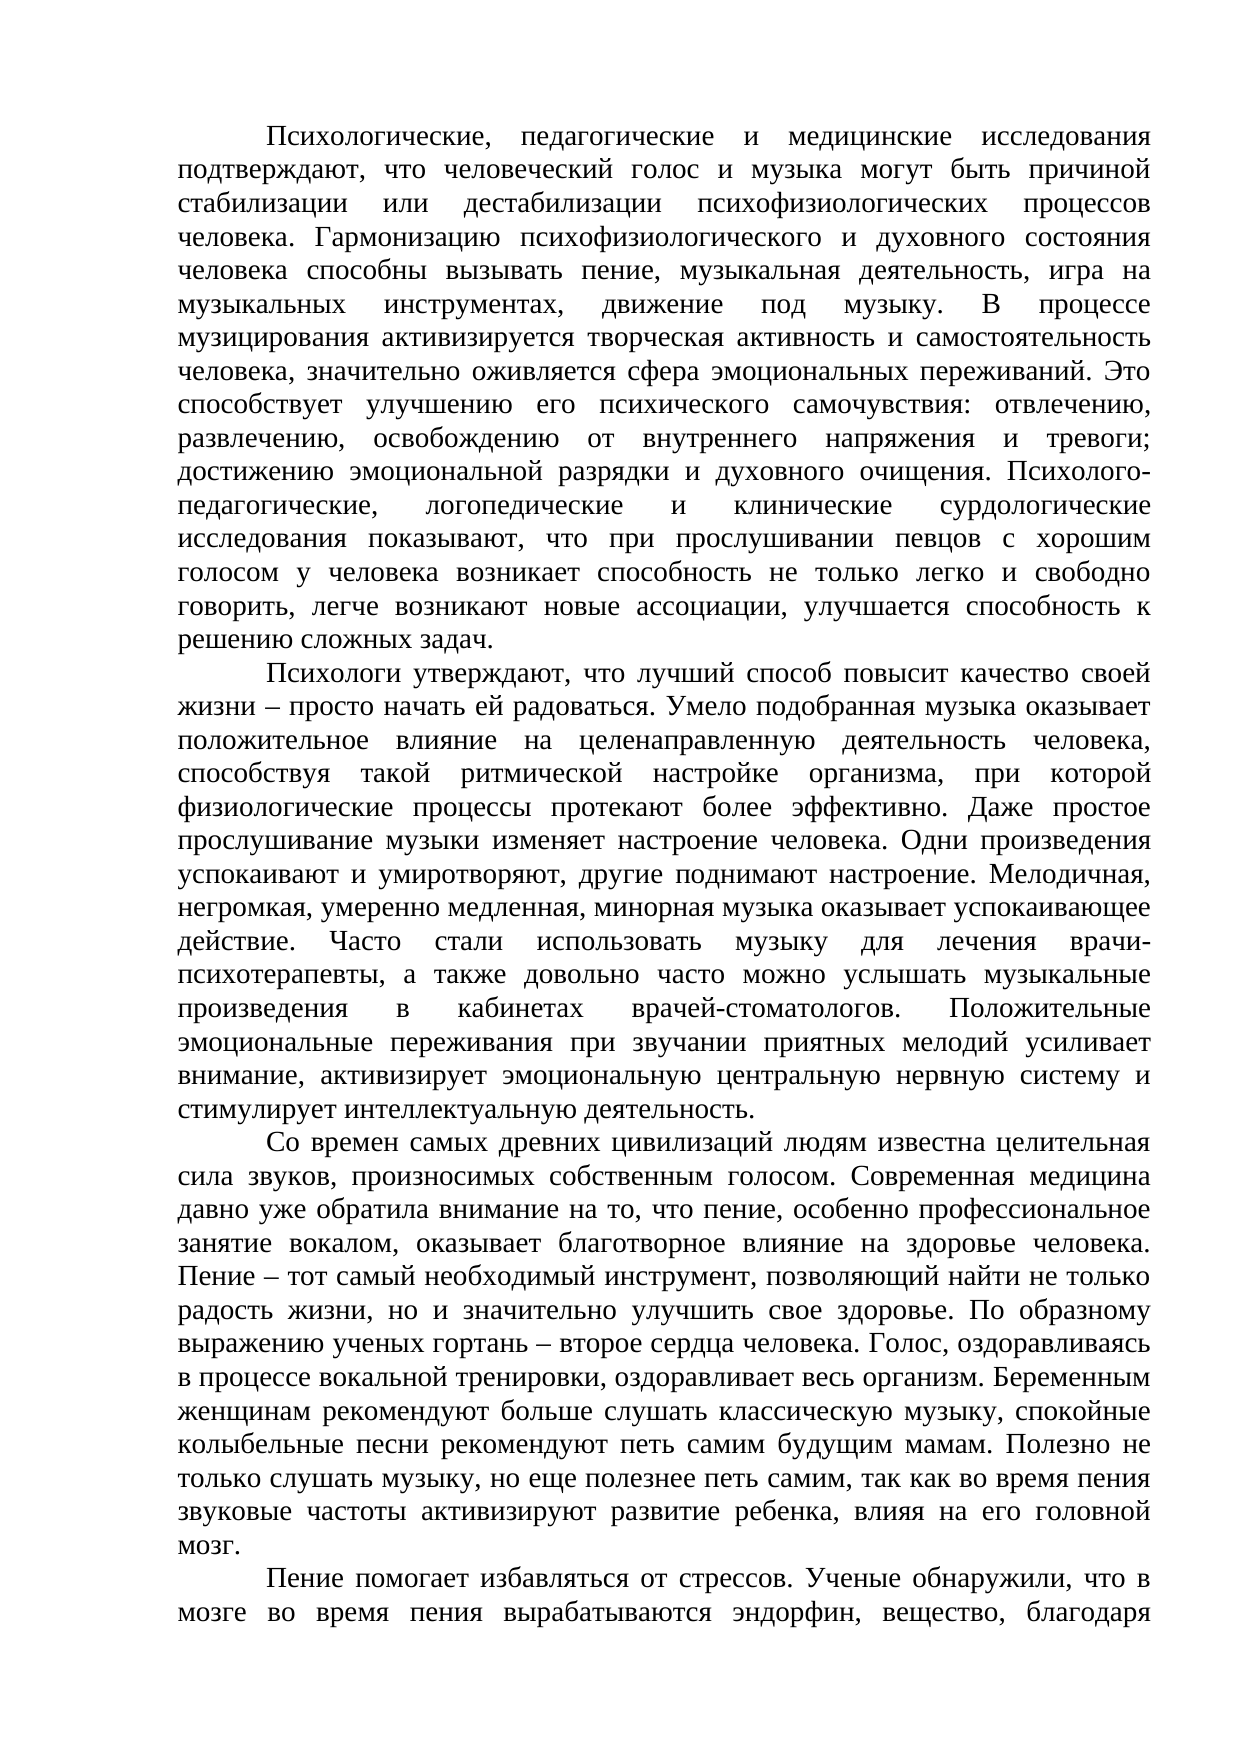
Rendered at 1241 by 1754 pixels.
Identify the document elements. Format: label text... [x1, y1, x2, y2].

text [177, 1560, 1152, 1627]
text Психологи утверждают, что лучший способ повысит качество своей жизни – просто начать ей радоваться. Умело подобранная музыка оказывает положительное влияние на целенаправленную деятельность человека, способствуя такой ритмической настройке организма, при которой физиологические процессы протекают более эффективно. Даже простое прослушивание музыки изменяет настроение человека. Одни произведения успокаивают и умиротворяют, другие поднимают настроение. Мелодичная, негромкая, умеренно медленная, минорная музыка оказывает успокаивающее действие. Часто стали использовать музыку для лечения врачи-психотерапевты, а также довольно часто можно услышать музыкальные произведения в кабинетах врачей-стоматологов. Положительные эмоциональные переживания при звучании приятных мелодий усиливает внимание, активизирует эмоциональную центральную нервную систему и стимулирует интеллектуальную деятельность. [177, 655, 1152, 1124]
text Со времен самых древних цивилизаций людям известна целительная сила звуков, произносимых собственным голосом. Современная медицина давно уже обратила внимание на то, что пение, особенно профессиональное занятие вокалом, оказывает благотворное влияние на здоровье человека. Пение – тот самый необходимый инструмент, позволяющий найти не только радость жизни, но и значительно улучшить свое здоровье. По образному выражению ученых гортань – второе сердца человека. Голос, оздоравливаясь в процессе вокальной тренировки, оздоравливает весь организм. Беременным женщинам рекомендуют больше слушать классическую музыку, спокойные колыбельные песни рекомендуют петь самим будущим мамам. Полезно не только слушать музыку, но еще полезнее петь самим, так как во время пения звуковые частоты активизируют развитие ребенка, влияя на его головной мозг. [177, 1124, 1152, 1560]
text Психологические, педагогические и медицинские исследования подтверждают, что человеческий голос и музыка могут быть причиной стабилизации или дестабилизации психофизиологических процессов человека. Гармонизацию психофизиологического и духовного состояния человека способны вызывать пение, музыкальная деятельность, игра на музыкальных инструментах, движение под музыку. В процессе музицирования активизируется творческая активность и самостоятельность человека, значительно оживляется сфера эмоциональных переживаний. Это способствует улучшению его психического самочувствия: отвлечению, развлечению, освобождению от внутреннего напряжения и тревоги; достижению эмоциональной разрядки и духовного очищения. Психолого-педагогические, логопедические и клинические сурдологические исследования показывают, что при прослушивании певцов с хорошим голосом у человека возникает способность не только легко и свободно говорить, легче возникают новые ассоциации, улучшается способность к решению сложных задач. [177, 118, 1152, 655]
